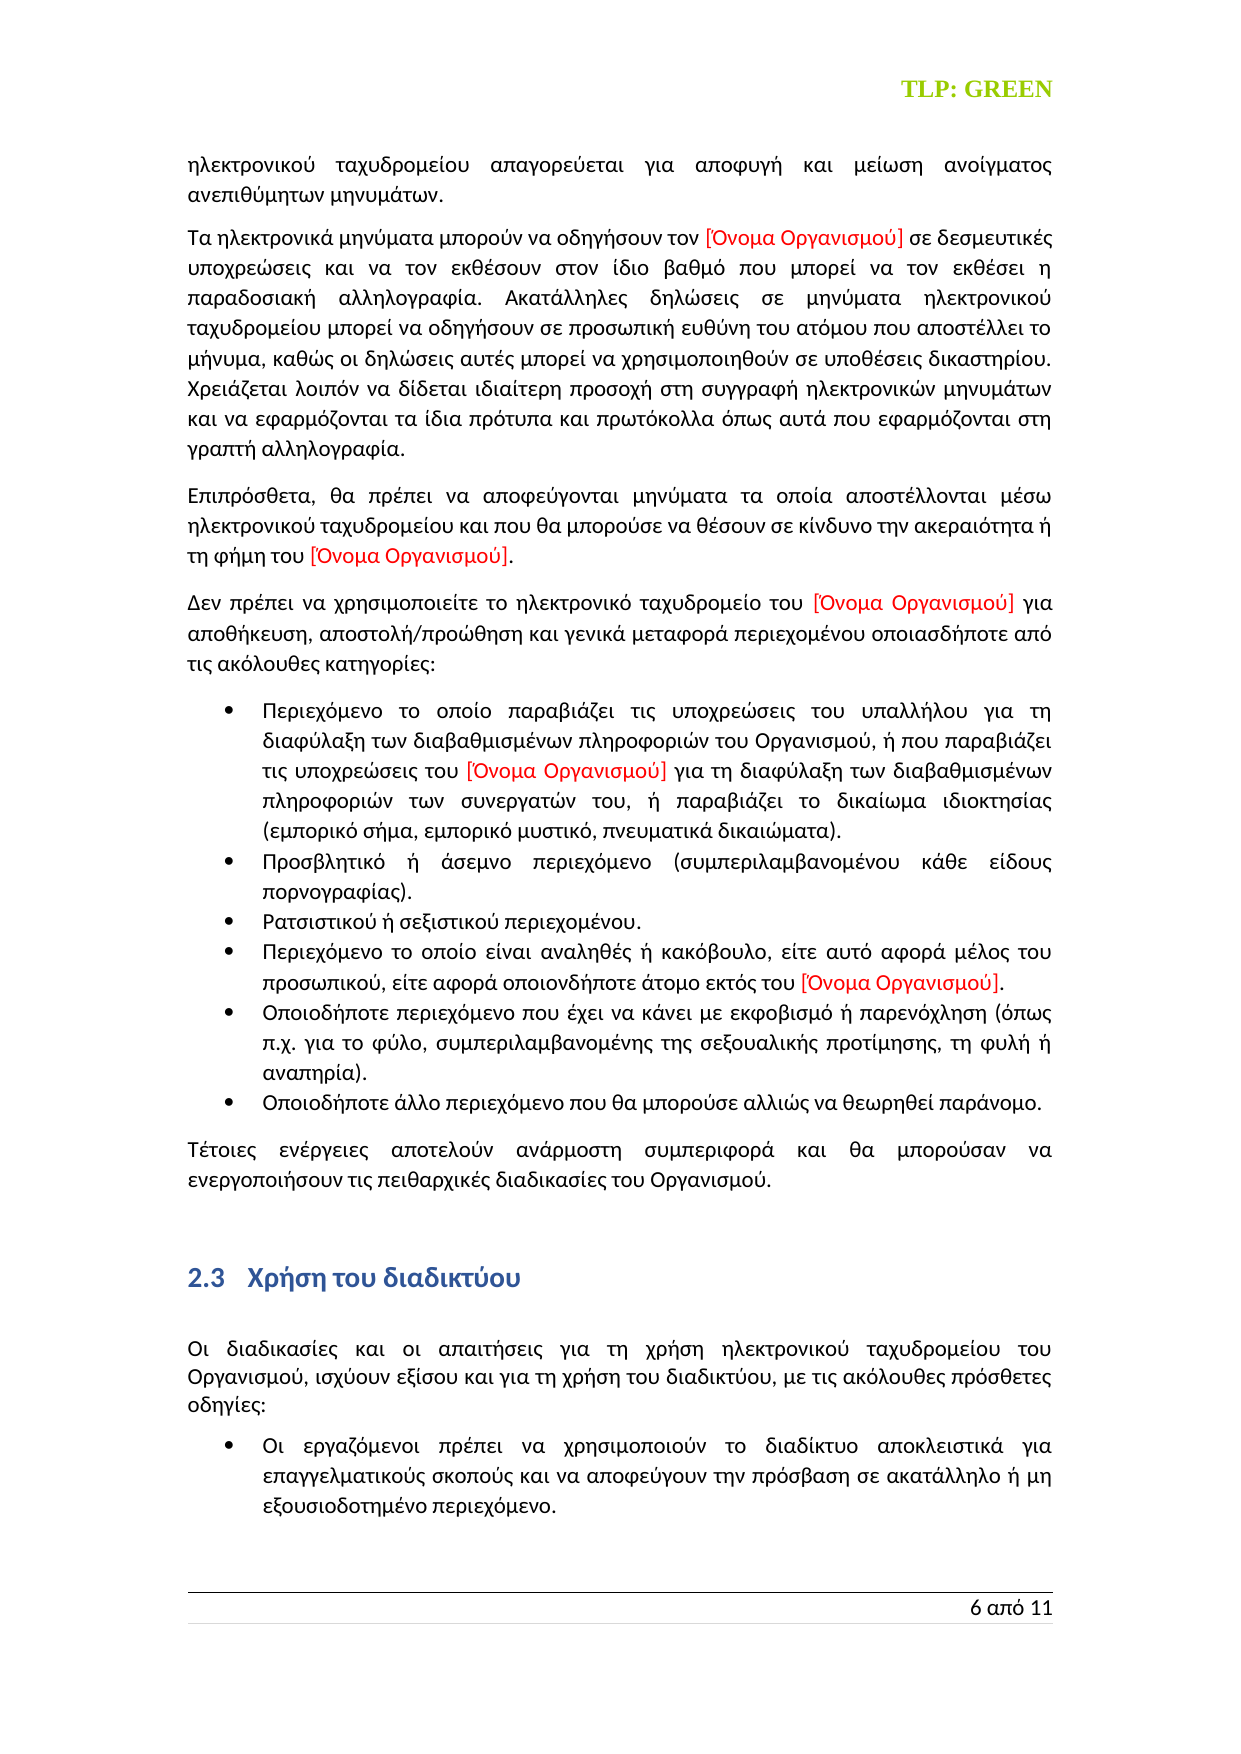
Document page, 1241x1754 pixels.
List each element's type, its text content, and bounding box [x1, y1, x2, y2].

text Επιπρόσθετα, θα πρέπει να αποφεύγονται μηνύματα τα οποία αποστέλλονται μέσω ηλεκτρονικού ταχυδρομείου και που θα μπορούσε να θέσουν σε κίνδυνο την ακεραιότητα ή τη φήμη του [Όνομα Οργανισμού]. [187, 481, 1053, 570]
text Τα ηλεκτρονικά μηνύματα μπορούν να οδηγήσουν τον [Όνομα Οργανισμού] σε δεσμευτικές υποχρεώσεις και να τον εκθέσουν στον ίδιο βαθμό που μπορεί να τον εκθέσει η παραδοσιακή αλληλογραφία. Ακατάλληλες δηλώσεις σε μηνύματα ηλεκτρονικού ταχυδρομείου μπορεί να οδηγήσουν σε προσωπική ευθύνη του ατόμου που αποστέλλει το μήνυμα, καθώς οι δηλώσεις αυτές μπορεί να χρησιμοποιηθούν σε υποθέσεις δικαστηρίου. Χρειάζεται λοιπόν να δίδεται ιδιαίτερη προσοχή στη συγγραφή ηλεκτρονικών μηνυμάτων και να εφαρμόζονται τα ίδια πρότυπα και πρωτόκολλα όπως αυτά που εφαρμόζονται στη γραπτή αλληλογραφία. [187, 223, 1053, 462]
list Προσβλητικό ή άσεμνο περιεχόμενο (συμπεριλαμβανομένου κάθε είδους πορνογραφίας). [225, 847, 1053, 905]
text Οι διαδικασίες και οι απαιτήσεις για τη χρήση ηλεκτρονικού ταχυδρομείου του Οργανισμού, ισχύουν εξίσου και για τη χρήση του διαδικτύου, με τις ακόλουθες πρόσθετες οδηγίες: [187, 1334, 1053, 1418]
list Περιεχόμενο το οποίο παραβιάζει τις υποχρεώσεις του υπαλλήλου για τη διαφύλαξη των διαβαθμισμένων πληροφοριών του Οργανισμού, ή που παραβιάζει τις υποχρεώσεις του [Όνομα Οργανισμού] για τη διαφύλαξη των διαβαθμισμένων πληροφοριών των συνεργατών του, ή παραβιάζει το δικαίωμα ιδιοκτησίας (εμπορικό σήμα, εμπορικό μυστικό, πνευματικά δικαιώματα). [225, 696, 1053, 845]
list Οποιοδήποτε περιεχόμενο που έχει να κάνει με εκφοβισμό ή παρενόχληση (όπως π.χ. για το φύλο, συμπεριλαμβανομένης της σεξουαλικής προτίμησης, τη φυλή ή αναπηρία). [225, 998, 1053, 1086]
subtitle Χρήση του διαδικτύου [187, 1259, 1053, 1295]
list Ρατσιστικού ή σεξιστικού περιεχομένου. [225, 907, 1053, 935]
text Δεν πρέπει να χρησιμοποιείτε το ηλεκτρονικό ταχυδρομείο του [Όνομα Οργανισμού] για αποθήκευση, αποστολή/προώθηση και γενικά μεταφορά περιεχομένου οποιασδήποτε από τις ακόλουθες κατηγορίες: [187, 588, 1053, 677]
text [187, 150, 1053, 208]
list Περιεχόμενο το οποίο είναι αναληθές ή κακόβουλο, είτε αυτό αφορά μέλος του προσωπικού, είτε αφορά οποιονδήποτε άτομο εκτός του [Όνομα Οργανισμού]. [225, 937, 1053, 996]
list Οποιοδήποτε άλλο περιεχόμενο που θα μπορούσε αλλιώς να θεωρηθεί παράνομο. [225, 1088, 1053, 1117]
list Οι εργαζόμενοι πρέπει να χρησιμοποιούν το διαδίκτυο αποκλειστικά για επαγγελματικούς σκοπούς και να αποφεύγουν την πρόσβαση σε ακατάλληλο ή μη εξουσιοδοτημένο περιεχόμενο. [225, 1431, 1053, 1519]
text Τέτοιες ενέργειες αποτελούν ανάρμοστη συμπεριφορά και θα μπορούσαν να ενεργοποιήσουν τις πειθαρχικές διαδικασίες του Οργανισμού. [187, 1135, 1053, 1194]
